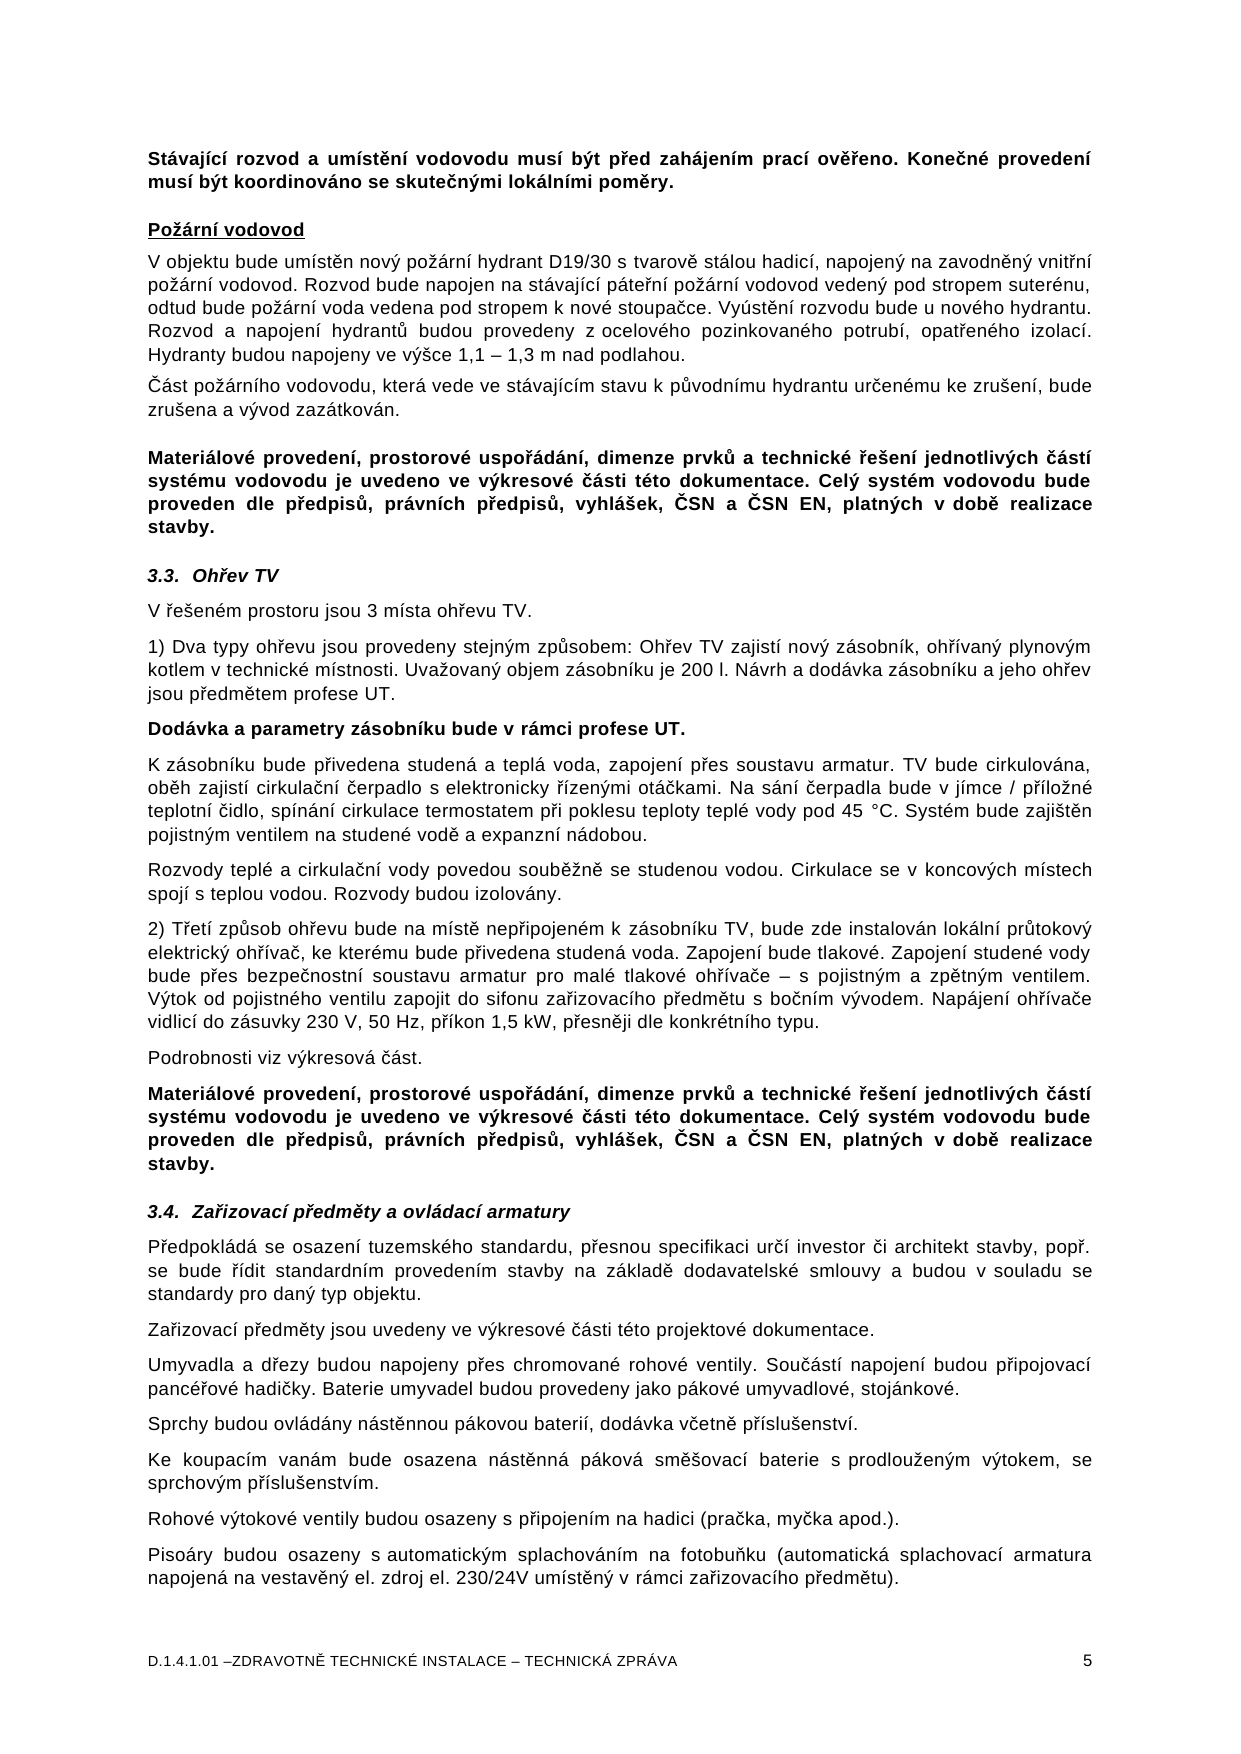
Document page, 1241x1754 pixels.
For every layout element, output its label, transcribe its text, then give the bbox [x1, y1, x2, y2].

text Umyvadla a dřezy budou napojeny přes chromované rohové ventily. Součástí napojení budou připojovací pancéřové hadičky. Baterie umyvadel budou provedeny jako pákové umyvadlové, stojánkové. [148, 1354, 1093, 1399]
text Zařizovací předměty jsou uvedeny ve výkresové části této projektové dokumentace. [148, 1318, 1093, 1340]
text Sprchy budou ovládány nástěnnou pákovou baterií, dodávka včetně příslušenství. [148, 1413, 1093, 1435]
text Rozvody teplé a cirkulační vody povedou souběžně se studenou vodou. Cirkulace se v koncových místech spojí s teplou vodou. Rozvody budou izolovány. [148, 859, 1093, 904]
subtitle Ohřev TV [147, 564, 1093, 586]
text Stávající rozvod a umístění vodovodu musí být před zahájením prací ověřeno. Konečné provedení musí být koordinováno se skutečnými lokálními poměry. [148, 148, 1093, 192]
subtitle Zařizovací předměty a ovládací armatury [147, 1201, 1093, 1222]
text Požární vodovod [148, 219, 1093, 241]
text 1) Dva typy ohřevu jsou provedeny stejným způsobem: Ohřev TV zajistí nový zásobník, ohřívaný plynovým kotlem v technické místnosti. Uvažovaný objem zásobníku je 200 l. Návrh a dodávka zásobníku a jeho ohřev jsou předmětem profese UT. [148, 636, 1093, 704]
text 2) Třetí způsob ohřevu bude na místě nepřipojeném k zásobníku TV, bude zde instalován lokální průtokový elektrický ohřívač, ke kterému bude přivedena studená voda. Zapojení bude tlakové. Zapojení studené vody bude přes bezpečnostní soustavu armatur pro malé tlakové ohřívače – s pojistným a zpětným ventilem. Výtok od pojistného ventilu zapojit do sifonu zařizovacího předmětu s bočním vývodem. Napájení ohřívače vidlicí do zásuvky 230 V, 50 Hz, příkon 1,5 kW, přesněji dle konkrétního typu. [148, 918, 1093, 1033]
text Podrobnosti viz výkresová část. [148, 1047, 1093, 1068]
text Dodávka a parametry zásobníku bude v rámci profese UT. [148, 718, 1093, 740]
text Předpokládá se osazení tuzemského standardu, přesnou specifikaci určí investor či architekt stavby, popř. se bude řídit standardním provedením stavby na základě dodavatelské smlouvy a budou v souladu se standardy pro daný typ objektu. [148, 1236, 1093, 1304]
text K zásobníku bude přivedena studená a teplá voda, zapojení přes soustavu armatur. TV bude cirkulována, oběh zajistí cirkulační čerpadlo s elektronicky řízenými otáčkami. Na sání čerpadla bude v jímce / příložné teplotní čidlo, spínání cirkulace termostatem při poklesu teploty teplé vody pod 45 °C. Systém bude zajištěn pojistným ventilem na studené vodě a expanzní nádobou. [148, 754, 1093, 845]
text V objektu bude umístěn nový požární hydrant D19/30 s tvarově stálou hadicí, napojený na zavodněný vnitřní požární vodovod. Rozvod bude napojen na stávající páteřní požární vodovod vedený pod stropem suterénu, odtud bude požární voda vedena pod stropem k nové stoupačce. Vyústění rozvodu bude u nového hydrantu. Rozvod a napojení hydrantů budou provedeny z ocelového pozinkovaného potrubí, opatřeného izolací. Hydranty budou napojeny ve výšce 1,1 – 1,3 m nad podlahou. [148, 251, 1093, 365]
text Část požárního vodovodu, která vede ve stávajícím stavu k původnímu hydrantu určenému ke zrušení, bude zrušena a vývod zazátkován. [148, 375, 1093, 420]
text Materiálové provedení, prostorové uspořádání, dimenze prvků a technické řešení jednotlivých částí systému vodovodu je uvedeno ve výkresové části této dokumentace. Celý systém vodovodu bude proveden dle předpisů, právních předpisů, vyhlášek, ČSN a ČSN EN, platných v době realizace stavby. [148, 447, 1093, 538]
text Pisoáry budou osazeny s automatickým splachováním na fotobuňku (automatická splachovací armatura napojená na vestavěný el. zdroj el. 230/24V umístěný v rámci zařizovacího předmětu). [148, 1543, 1093, 1588]
text Rohové výtokové ventily budou osazeny s připojením na hadici (pračka, myčka apod.). [148, 1508, 1093, 1529]
text Ke koupacím vanám bude osazena nástěnná páková směšovací baterie s prodlouženým výtokem, se sprchovým příslušenstvím. [148, 1449, 1093, 1494]
text V řešeném prostoru jsou 3 místa ohřevu TV. [148, 600, 1093, 622]
text Materiálové provedení, prostorové uspořádání, dimenze prvků a technické řešení jednotlivých částí systému vodovodu je uvedeno ve výkresové části této dokumentace. Celý systém vodovodu bude proveden dle předpisů, právních předpisů, vyhlášek, ČSN a ČSN EN, platných v době realizace stavby. [148, 1083, 1093, 1174]
